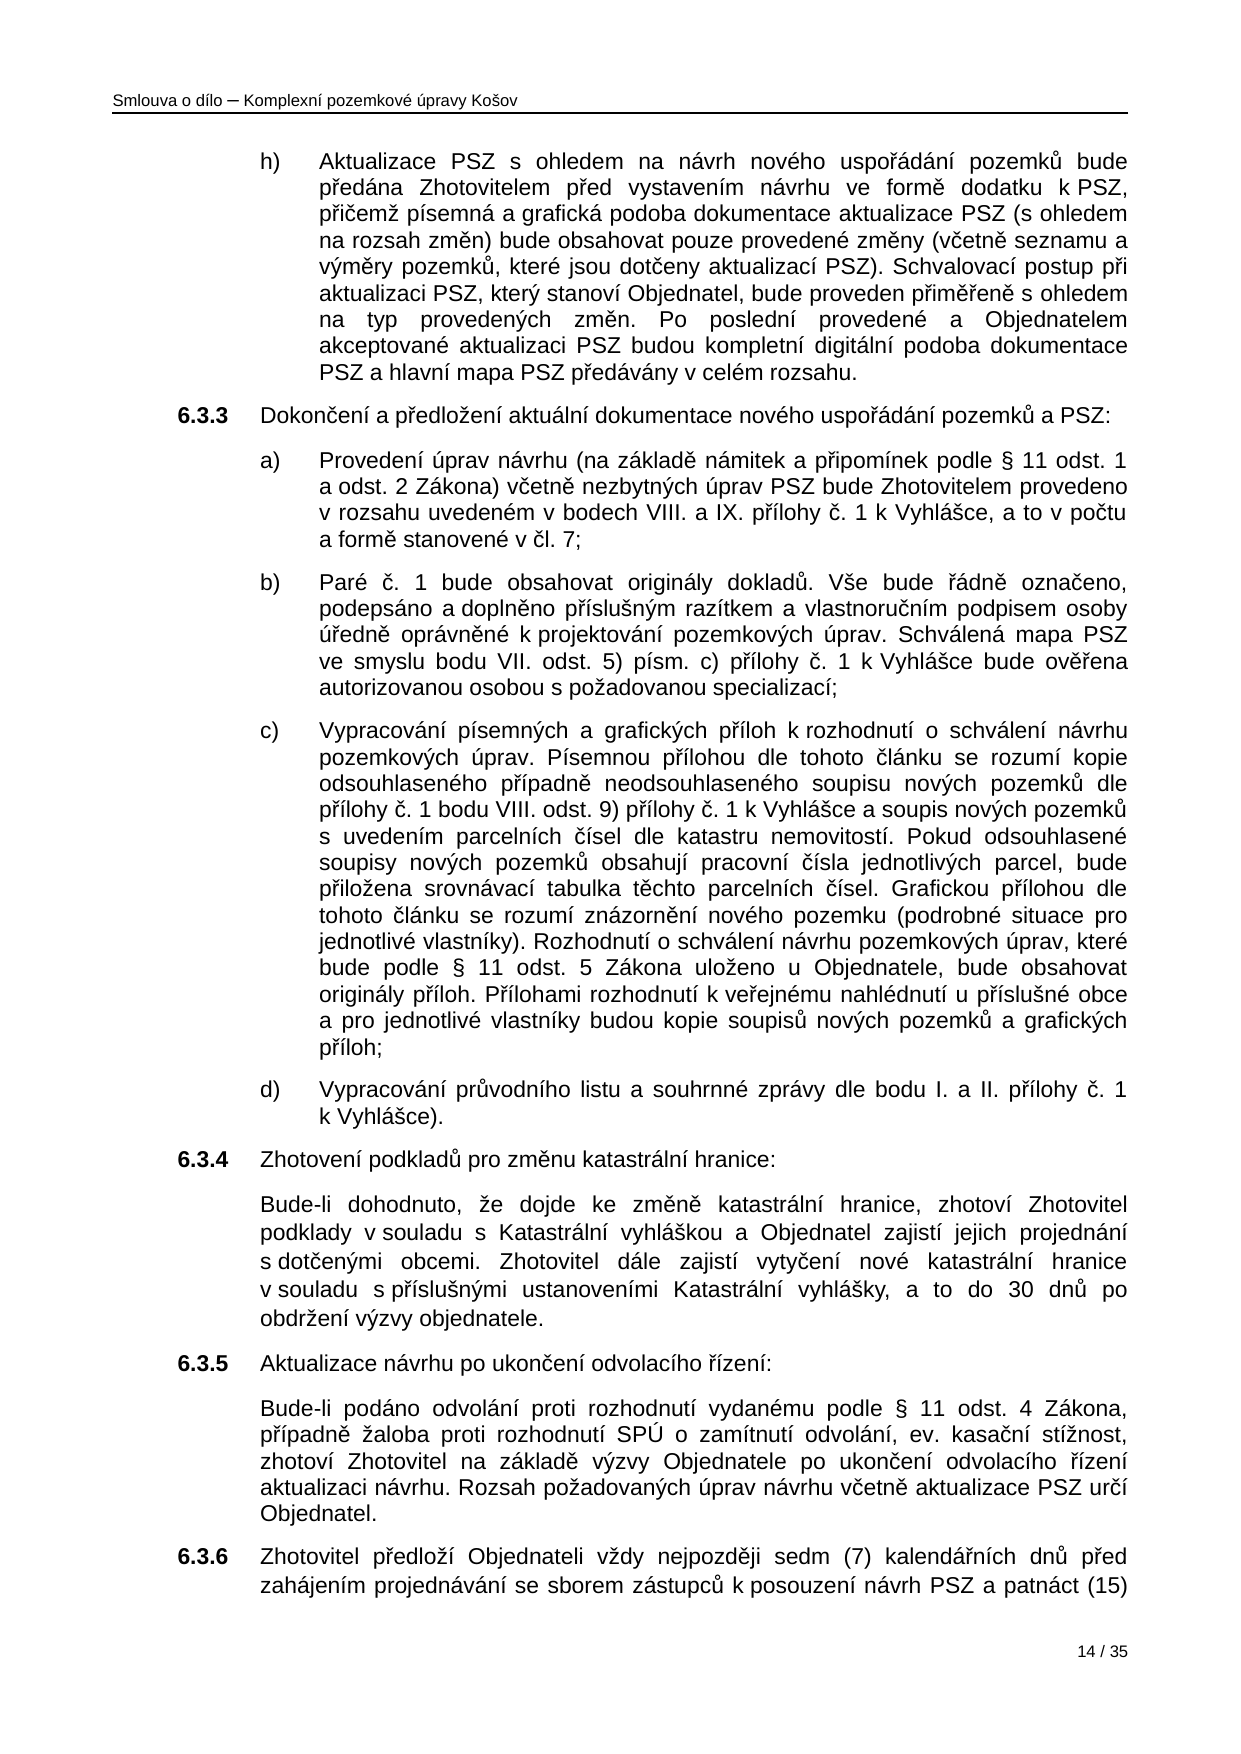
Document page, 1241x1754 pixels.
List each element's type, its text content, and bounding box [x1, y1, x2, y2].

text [177, 1543, 1128, 1598]
text Zhotovení podkladů pro změnu katastrální hranice: [177, 1146, 1128, 1172]
list Vypracování písemných a grafických příloh k rozhodnutí o schválení návrhu pozemkových úprav. Písemnou přílohou dle tohoto článku se rozumí kopie odsouhlaseného případně neodsouhlaseného soupisu nových pozemků dle přílohy č. 1 bodu VIII. odst. 9) přílohy č. 1 k Vyhlášce a soupis nových pozemků s uvedením parcelních čísel dle katastru nemovitostí. Pokud odsouhlasené soupisy nových pozemků obsahují pracovní čísla jednotlivých parcel, bude přiložena srovnávací tabulka těchto parcelních čísel. Grafickou přílohou dle tohoto článku se rozumí znázornění nového pozemku (podrobné situace pro jednotlivé vlastníky). Rozhodnutí o schválení návrhu pozemkových úprav, které bude podle § 11 odst. 5 Zákona uloženo u Objednatele, bude obsahovat originály příloh. Přílohami rozhodnutí k veřejnému nahlédnutí u příslušné obce a pro jednotlivé vlastníky budou kopie soupisů nových pozemků a grafických příloh; [260, 717, 1128, 1060]
text Dokončení a předložení aktuální dokumentace nového uspořádání pozemků a PSZ: [177, 402, 1128, 428]
list Aktualizace PSZ s ohledem na návrh nového uspořádání pozemků bude předána Zhotovitelem před vystavením návrhu ve formě dodatku k PSZ, přičemž písemná a grafická podoba dokumentace aktualizace PSZ (s ohledem na rozsah změn) bude obsahovat pouze provedené změny (včetně seznamu a výměry pozemků, které jsou dotčeny aktualizací PSZ). Schvalovací postup při aktualizaci PSZ, který stanoví Objednatel, bude proveden přiměřeně s ohledem na typ provedených změn. Po poslední provedené a Objednatelem akceptované aktualizaci PSZ budou kompletní digitální podoba dokumentace PSZ a hlavní mapa PSZ předávány v celém rozsahu. [260, 148, 1128, 385]
text Aktualizace návrhu po ukončení odvolacího řízení: [177, 1350, 1128, 1376]
list Bude-li dohodnuto, že dojde ke změně katastrální hranice, zhotoví Zhotovitel podklady v souladu s Katastrální vyhláškou a Objednatel zajistí jejich projednání s dotčenými obcemi. Zhotovitel dále zajistí vytyčení nové katastrální hranice v souladu s příslušnými ustanoveními Katastrální vyhlášky, a to do 30 dnů po obdržení výzvy objednatele. [260, 1191, 1128, 1331]
list Provedení úprav návrhu (na základě námitek a připomínek podle § 11 odst. 1 a odst. 2 Zákona) včetně nezbytných úprav PSZ bude Zhotovitelem provedeno v rozsahu uvedeném v bodech VIII. a IX. přílohy č. 1 k Vyhlášce, a to v počtu a formě stanovené v čl. 7; [260, 447, 1128, 552]
list Bude-li podáno odvolání proti rozhodnutí vydanému podle § 11 odst. 4 Zákona, případně žaloba proti rozhodnutí SPÚ o zamítnutí odvolání, ev. kasační stížnost, zhotoví Zhotovitel na základě výzvy Objednatele po ukončení odvolacího řízení aktualizaci návrhu. Rozsah požadovaných úprav návrhu včetně aktualizace PSZ určí Objednatel. [260, 1395, 1128, 1527]
list Vypracování průvodního listu a souhrnné zprávy dle bodu I. a II. přílohy č. 1 k Vyhlášce). [260, 1076, 1128, 1129]
list Paré č. 1 bude obsahovat originály dokladů. Vše bude řádně označeno, podepsáno a doplněno příslušným razítkem a vlastnoručním podpisem osoby úředně oprávněné k projektování pozemkových úprav. Schválená mapa PSZ ve smyslu bodu VII. odst. 5) písm. c) přílohy č. 1 k Vyhlášce bude ověřena autorizovanou osobou s požadovanou specializací; [260, 569, 1128, 701]
